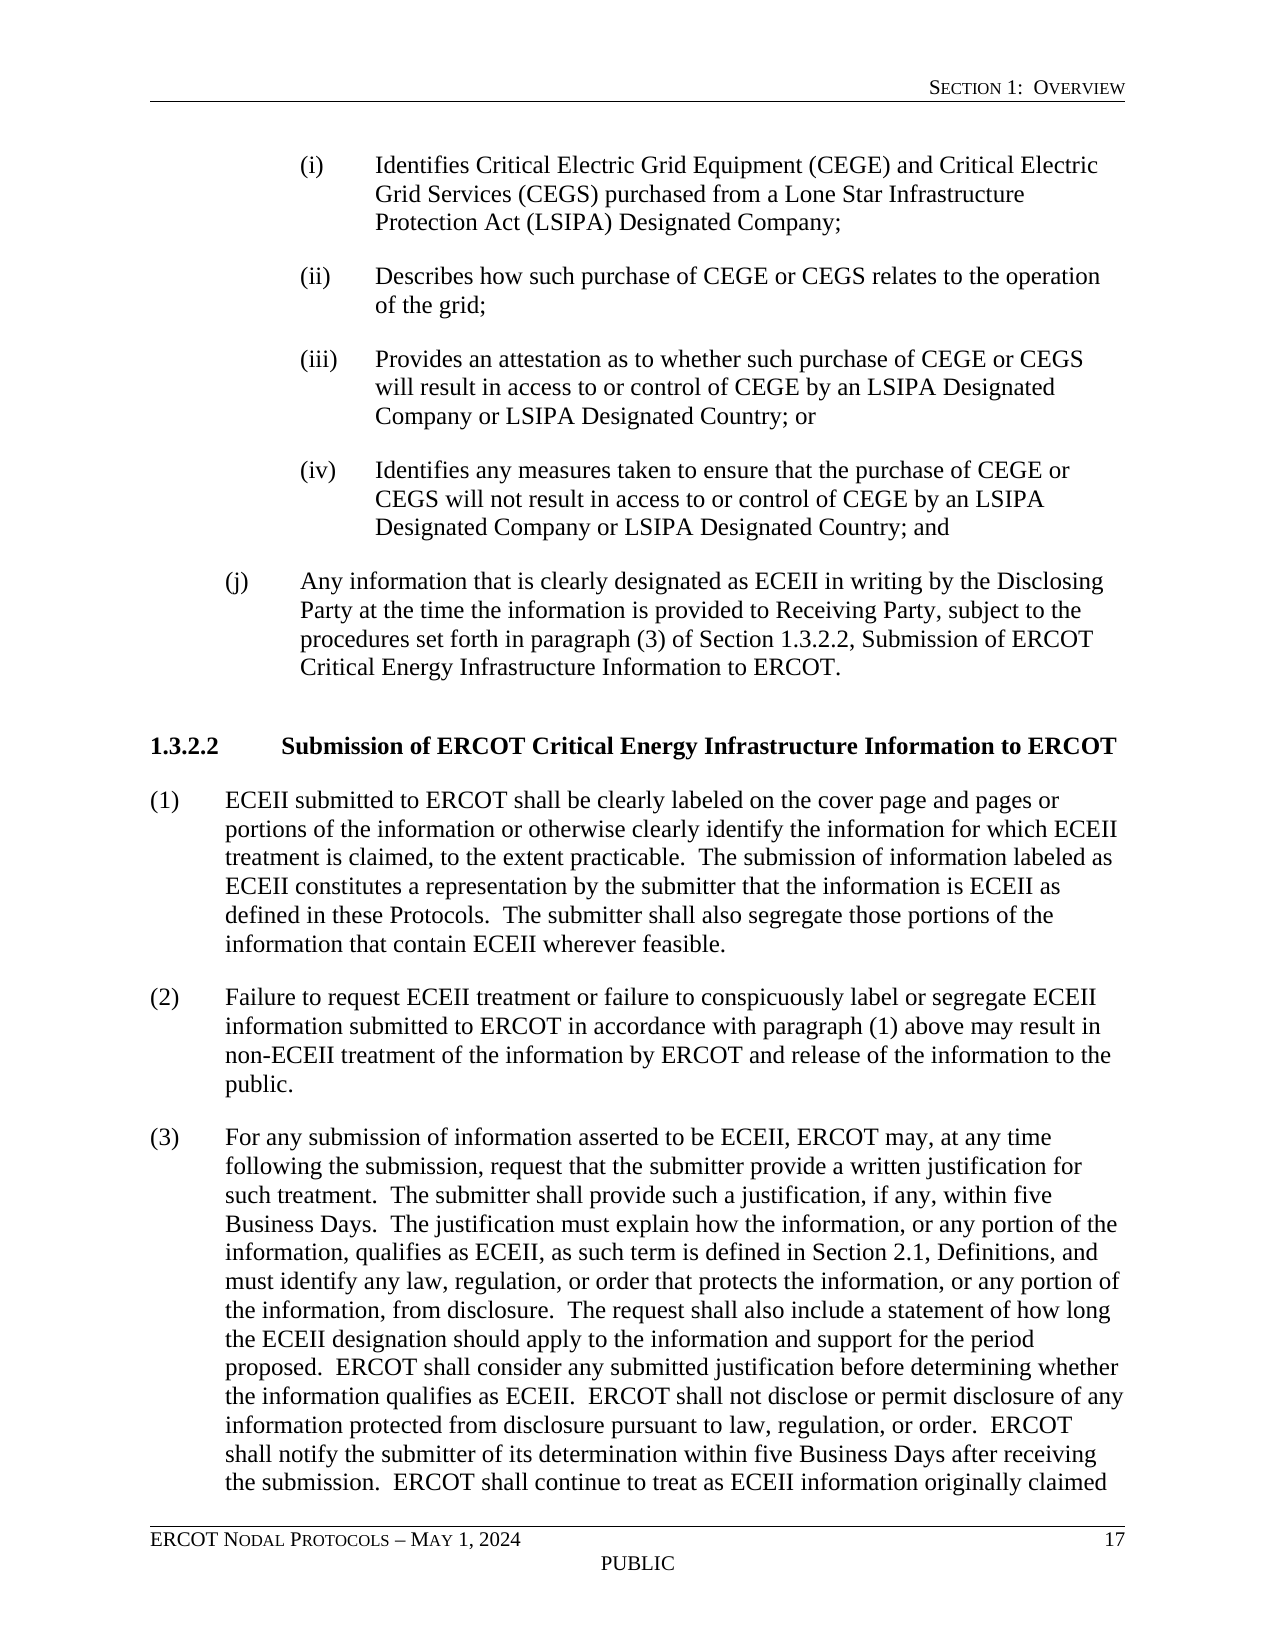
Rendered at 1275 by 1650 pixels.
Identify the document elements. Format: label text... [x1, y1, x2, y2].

text (2) Failure to request ECEII treatment or failure to conspicuously label or segregate ECEII information submitted to ERCOT in accordance with paragraph (1) above may result in non-ECEII treatment of the information by ERCOT and release of the information to the public. [150, 982, 1125, 1097]
text (iii) Provides an attestation as to whether such purchase of CEGE or CEGS will result in access to or control of CEGE by an LSIPA Designated Company or LSIPA Designated Country; or [300, 344, 1125, 430]
text 1.3.2.2 Submission of ERCOT Critical Energy Infrastructure Information to ERCOT [150, 731, 1125, 760]
text (i) Identifies Critical Electric Grid Equipment (CEGE) and Critical Electric Grid Services (CEGS) purchased from a Lone Star Infrastructure Protection Act (LSIPA) Designated Company; [300, 150, 1125, 236]
list (j) Any information that is clearly designated as ECEII in writing by the Disclosing Party at the time the information is provided to Receiving Party, subject to the procedures set forth in paragraph (3) of Section 1.3.2.2, Submission of ERCOT Critical Energy Infrastructure Information to ERCOT. [225, 566, 1125, 681]
text (iv) Identifies any measures taken to ensure that the purchase of CEGE or CEGS will not result in access to or control of CEGE by an LSIPA Designated Company or LSIPA Designated Country; and [300, 455, 1125, 541]
text (1) ECEII submitted to ERCOT shall be clearly labeled on the cover page and pages or portions of the information or otherwise clearly identify the information for which ECEII treatment is claimed, to the extent practicable. The submission of information labeled as ECEII constitutes a representation by the submitter that the information is ECEII as defined in these Protocols. The submitter shall also segregate those portions of the information that contain ECEII wherever feasible. [150, 785, 1125, 957]
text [150, 1122, 1125, 1496]
text (ii) Describes how such purchase of CEGE or CEGS relates to the operation of the grid; [300, 261, 1125, 319]
